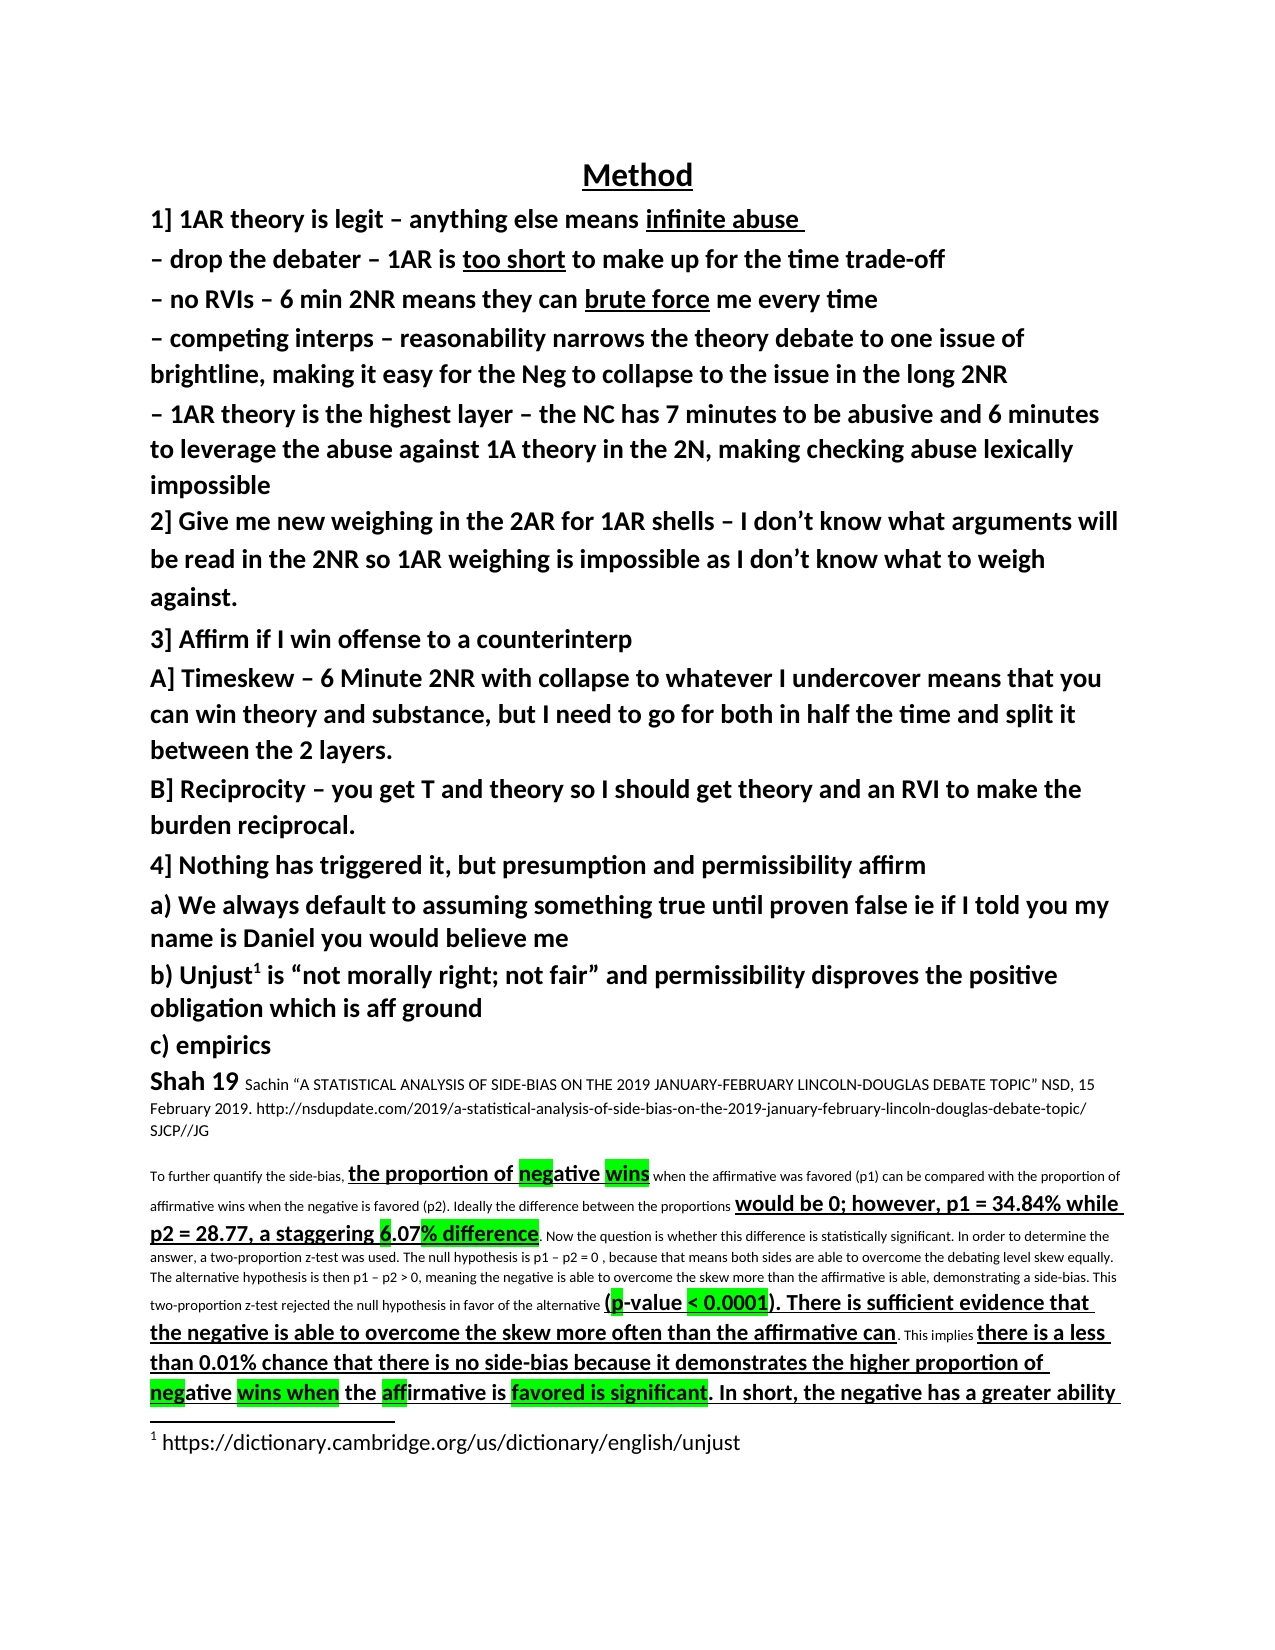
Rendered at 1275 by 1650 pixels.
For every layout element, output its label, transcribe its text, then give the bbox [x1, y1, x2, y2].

subtitle a) We always default to assuming something true until proven false ie if I told you my name is Daniel you would believe me [150, 888, 1125, 954]
subtitle – drop the debater – 1AR is too short to make up for the time trade-off [150, 242, 1125, 275]
subtitle c) empirics [150, 1028, 1125, 1061]
subtitle B] Reciprocity – you get T and theory so I should get theory and an RVI to make the burden reciprocal. [150, 773, 1125, 841]
subtitle A] Timeskew – 6 Minute 2NR with collapse to whatever I undercover means that you can win theory and substance, but I need to go for both in half the time and split it between the 2 layers. [150, 662, 1125, 766]
subtitle – competing interps – reasonability narrows the theory debate to one issue of brightline, making it easy for the Neg to collapse to the issue in the long 2NR [150, 322, 1125, 390]
subtitle 2] Give me new weighing in the 2AR for 1AR shells – I don’t know what arguments will be read in the 2NR so 1AR weighing is impossible as I don’t know what to weigh against. [150, 504, 1125, 613]
text Shah 19 Sachin “A STATISTICAL ANALYSIS OF SIDE-BIAS ON THE 2019 JANUARY-FEBRUARY LINCOLN-DOUGLAS DEBATE TOPIC” NSD, 15 February 2019. http://nsdupdate.com/2019/a-statistical-analysis-of-side-bias-on-the-2019-january-february-lincoln-douglas-debate-topic/ SJCP//JG [150, 1064, 1125, 1141]
subtitle – no RVIs – 6 min 2NR means they can brute force me every time [150, 282, 1125, 315]
subtitle 3] Affirm if I win offense to a counterinterp [150, 622, 1125, 655]
subtitle 1] 1AR theory is legit – anything else means infinite abuse [150, 202, 1125, 235]
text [150, 1159, 1125, 1407]
subtitle – 1AR theory is the highest layer – the NC has 7 minutes to be abusive and 6 minutes to leverage the abuse against 1A theory in the 2N, making checking abuse lexically impossible [150, 397, 1125, 501]
subtitle Method [150, 154, 1125, 195]
subtitle 4] Nothing has triggered it, but presumption and permissibility affirm [150, 848, 1125, 881]
subtitle b) Unjust is “not morally right; not fair” and permissibility disproves the positive obligation which is aff ground [150, 958, 1125, 1024]
